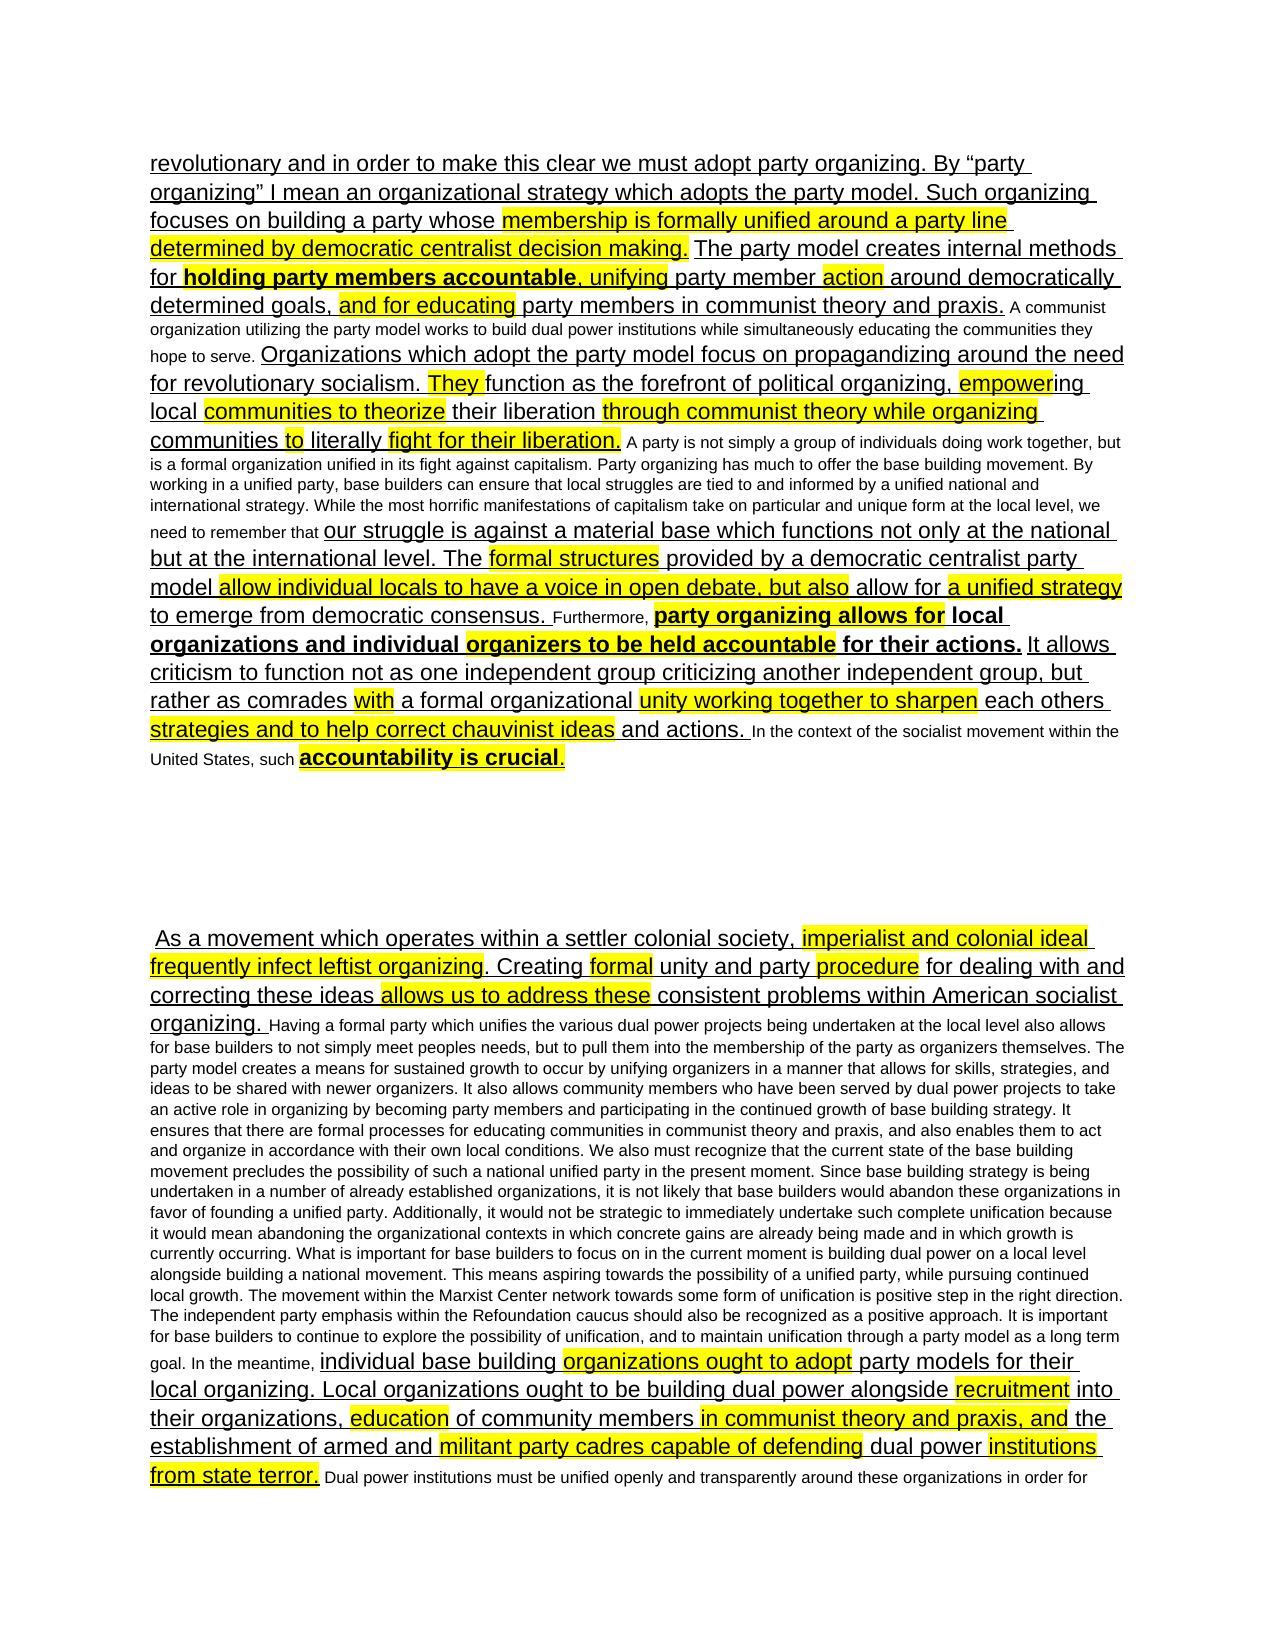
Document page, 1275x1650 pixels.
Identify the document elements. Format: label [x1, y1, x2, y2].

text [150, 150, 1125, 771]
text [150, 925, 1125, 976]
text [150, 977, 1125, 1488]
